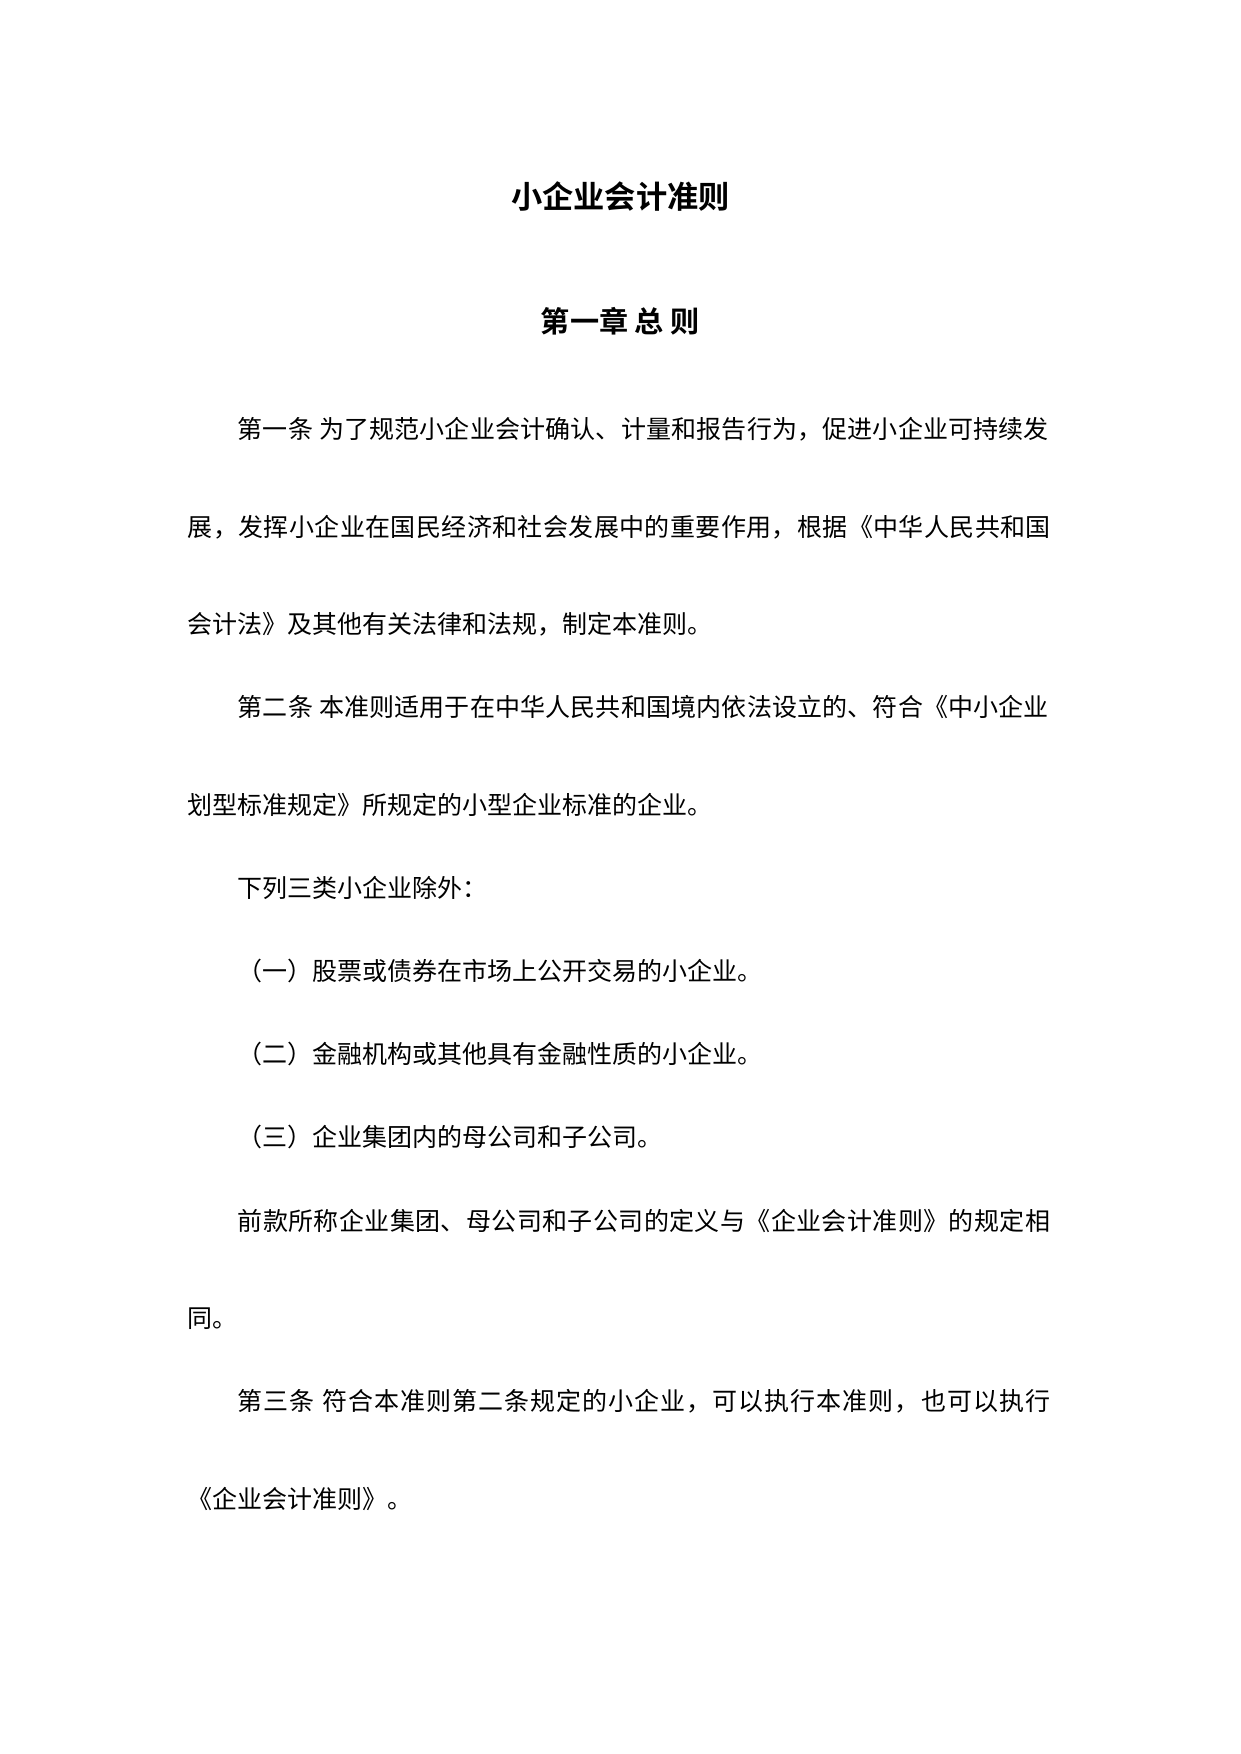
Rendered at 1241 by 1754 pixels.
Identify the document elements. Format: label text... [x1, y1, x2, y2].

subtitle 第一章 总 则 [187, 287, 1053, 352]
text 前款所称企业集团、母公司和子公司的定义与《企业会计准则》的规定相同。 [187, 1187, 1053, 1349]
text （二）金融机构或其他具有金融性质的小企业。 [187, 1020, 1053, 1085]
subtitle 小企业会计准则 [187, 162, 1053, 227]
text 第二条 本准则适用于在中华人民共和国境内依法设立的、符合《中小企业划型标准规定》所规定的小型企业标准的企业。 [187, 673, 1053, 836]
text （一）股票或债券在市场上公开交易的小企业。 [187, 937, 1053, 1002]
text 第三条 符合本准则第二条规定的小企业，可以执行本准则，也可以执行《企业会计准则》。 [187, 1367, 1053, 1530]
text 第一条 为了规范小企业会计确认、计量和报告行为，促进小企业可持续发展，发挥小企业在国民经济和社会发展中的重要作用，根据《中华人民共和国会计法》及其他有关法律和法规，制定本准则。 [187, 395, 1053, 655]
text （三）企业集团内的母公司和子公司。 [187, 1103, 1053, 1168]
text 下列三类小企业除外： [187, 854, 1053, 919]
